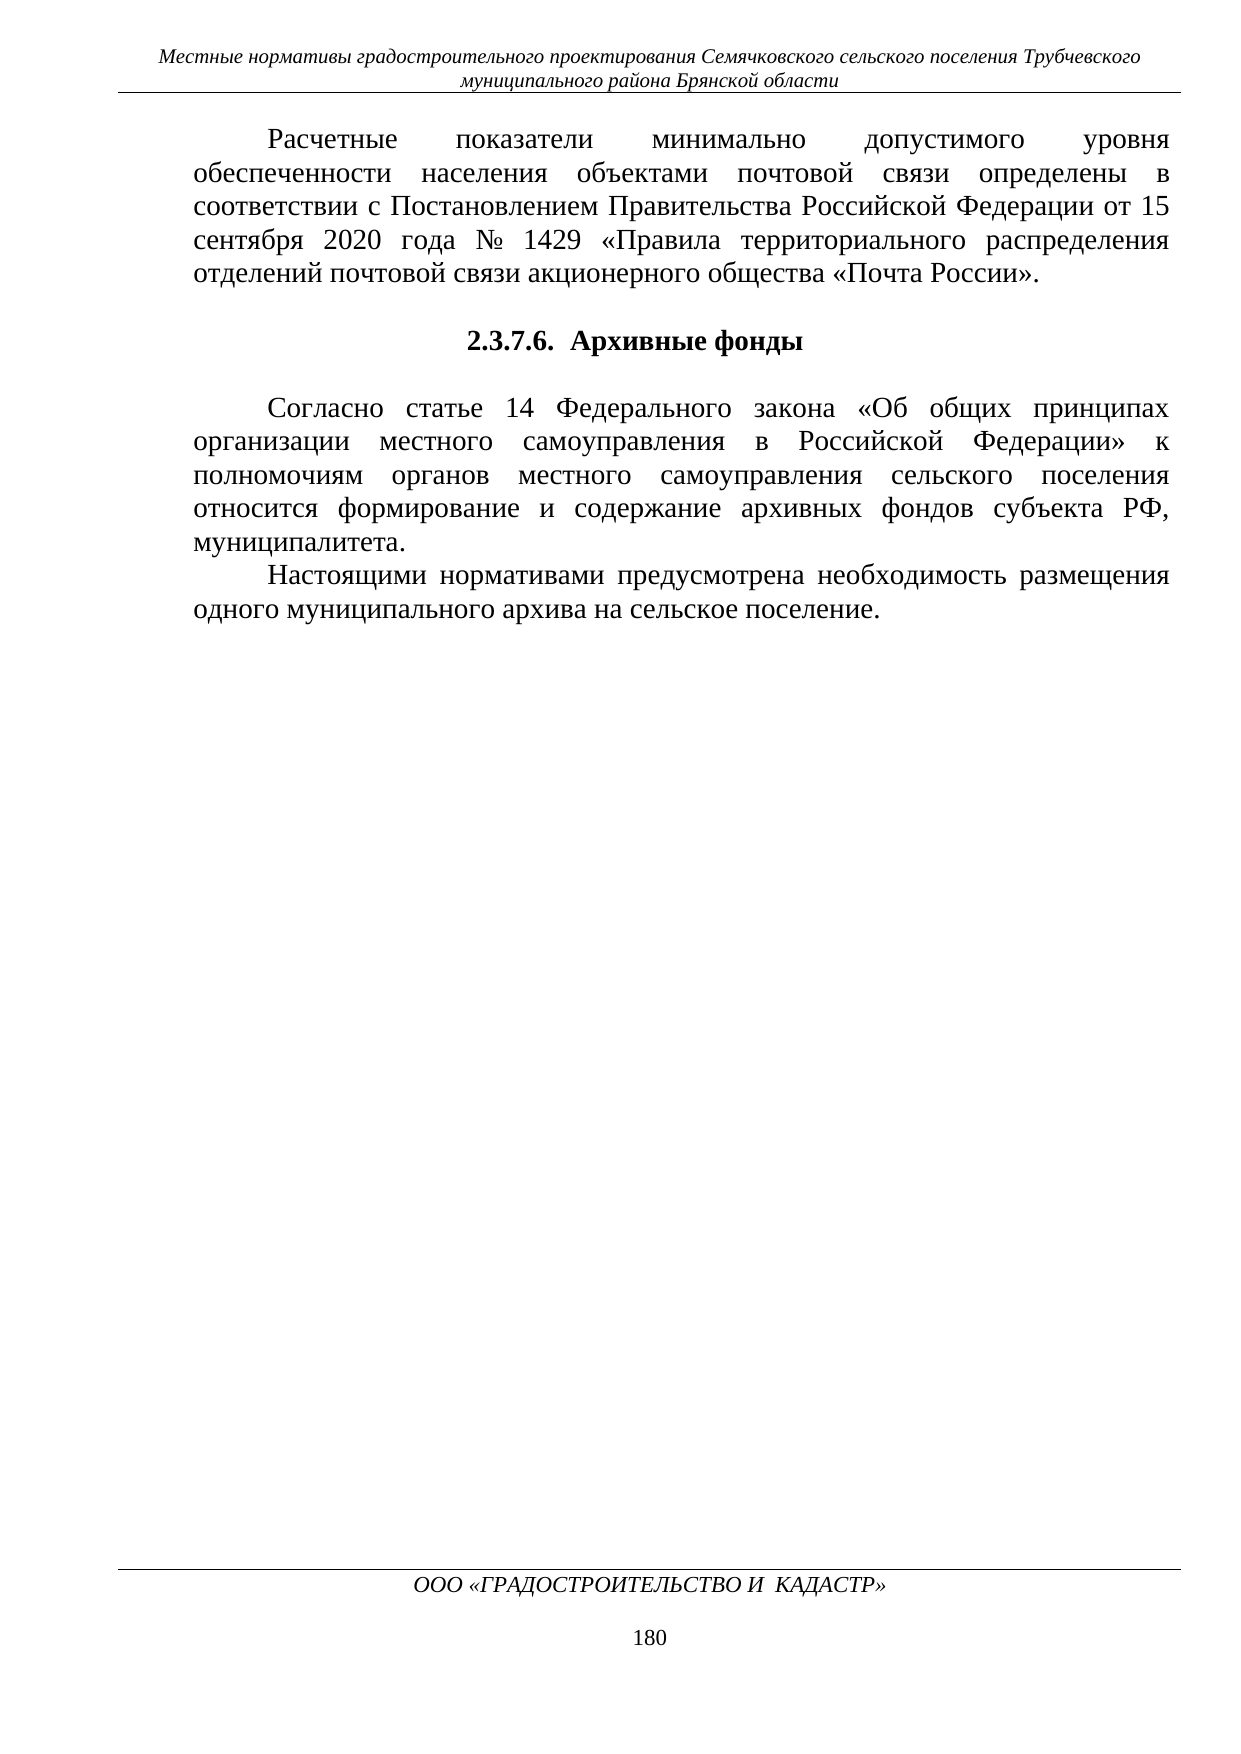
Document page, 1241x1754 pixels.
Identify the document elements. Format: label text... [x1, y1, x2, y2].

text Согласно статье 14 Федерального закона «Об общих принципах организации местного самоуправления в Российской Федерации» к полномочиям органов местного самоуправления сельского поселения относится формирование и содержание архивных фондов субъекта РФ, муниципалитета. [193, 390, 1170, 557]
text Расчетные показатели минимально допустимого уровня обеспеченности населения объектами почтовой связи определены в соответствии с Постановлением Правительства Российской Федерации от 15 сентября 2020 года № 1429 «Правила территориального распределения отделений почтовой связи акционерного общества «Почта России». [193, 121, 1170, 289]
list Архивные фонды [88, 323, 1181, 356]
text Настоящими нормативами предусмотрена необходимость размещения одного муниципального архива на сельское поселение. [193, 557, 1170, 624]
